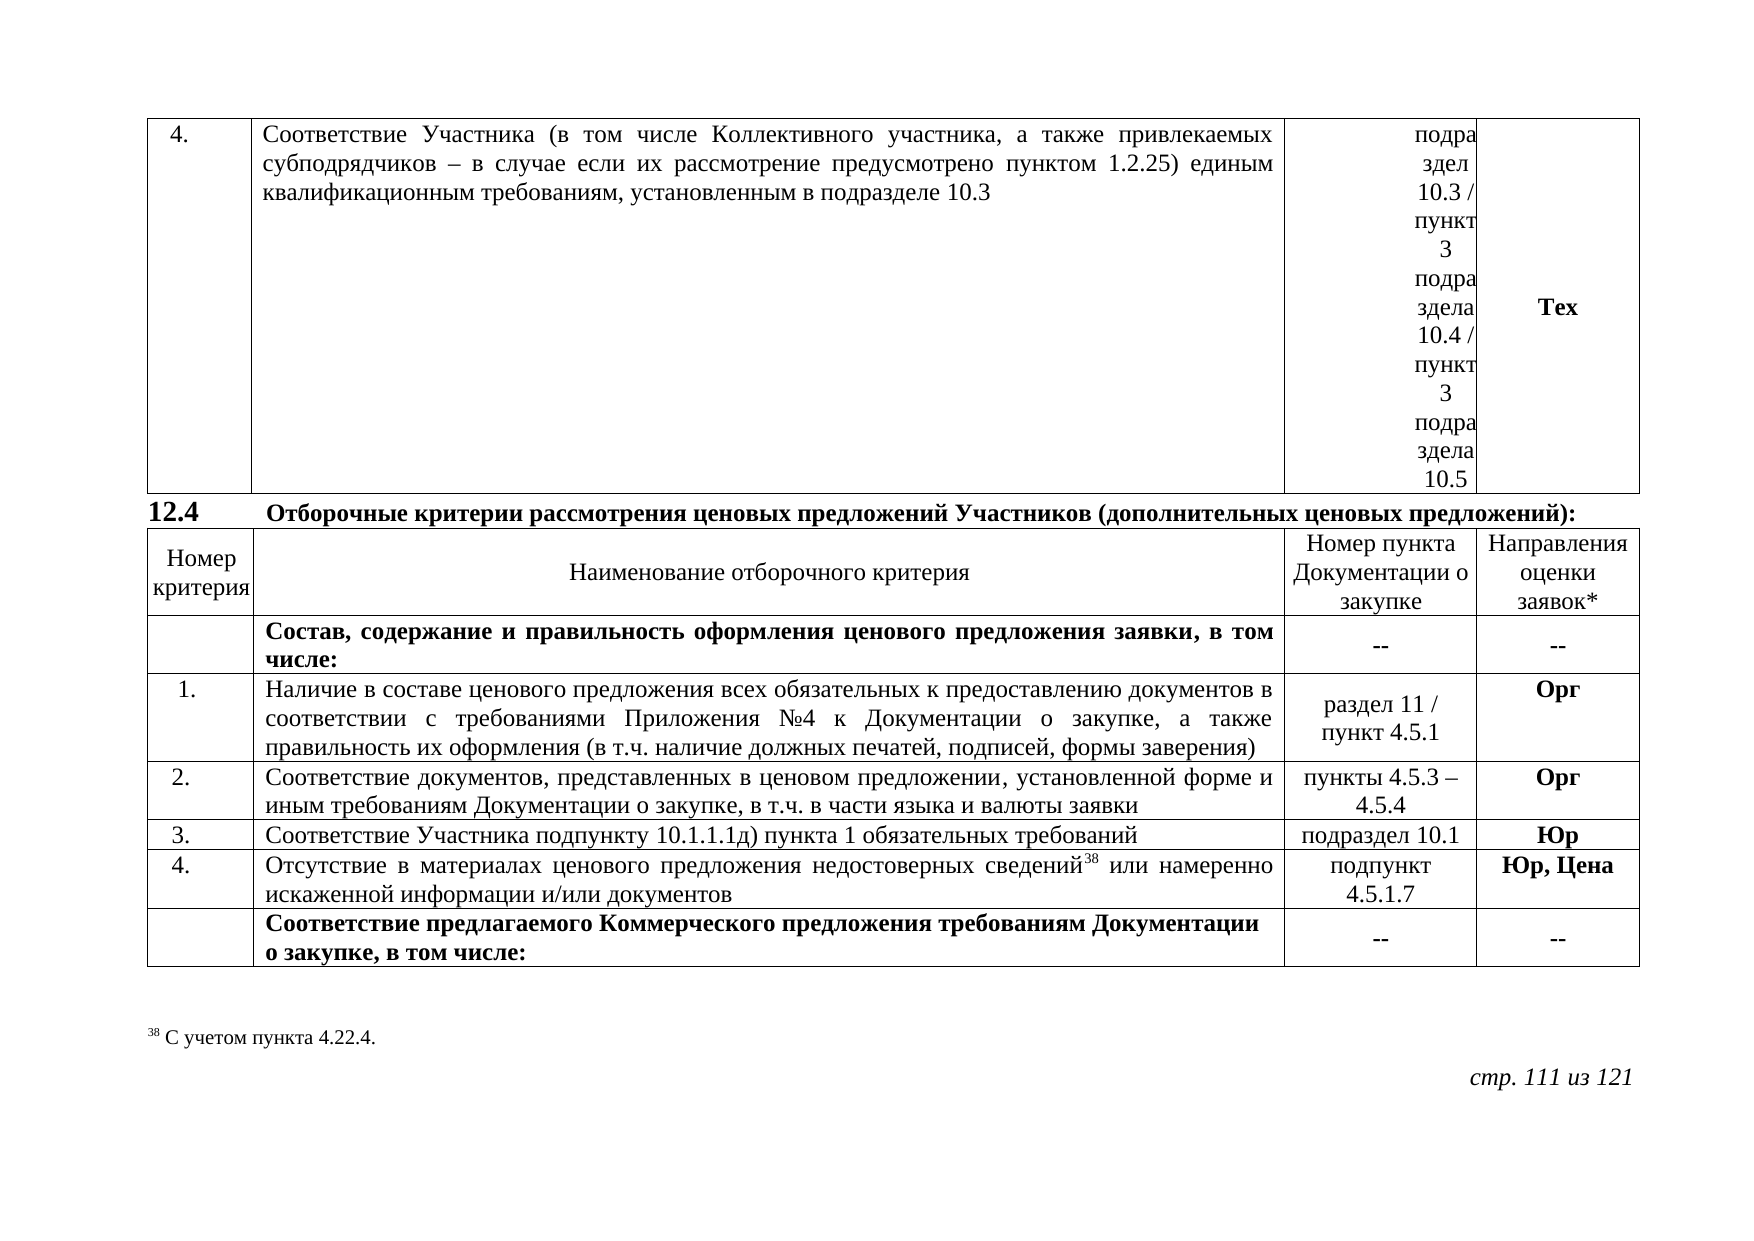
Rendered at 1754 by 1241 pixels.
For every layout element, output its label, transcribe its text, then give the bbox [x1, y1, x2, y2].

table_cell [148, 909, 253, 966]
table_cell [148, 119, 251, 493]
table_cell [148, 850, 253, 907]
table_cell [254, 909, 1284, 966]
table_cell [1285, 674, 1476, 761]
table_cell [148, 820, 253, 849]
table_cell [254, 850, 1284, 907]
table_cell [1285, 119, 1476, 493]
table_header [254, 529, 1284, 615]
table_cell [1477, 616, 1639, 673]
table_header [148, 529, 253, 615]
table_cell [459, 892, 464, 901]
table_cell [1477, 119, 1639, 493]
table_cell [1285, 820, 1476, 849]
subtitle Отборочные критерии рассмотрения ценовых предложений Участников (дополнительных ценовых предложений): [148, 494, 1636, 527]
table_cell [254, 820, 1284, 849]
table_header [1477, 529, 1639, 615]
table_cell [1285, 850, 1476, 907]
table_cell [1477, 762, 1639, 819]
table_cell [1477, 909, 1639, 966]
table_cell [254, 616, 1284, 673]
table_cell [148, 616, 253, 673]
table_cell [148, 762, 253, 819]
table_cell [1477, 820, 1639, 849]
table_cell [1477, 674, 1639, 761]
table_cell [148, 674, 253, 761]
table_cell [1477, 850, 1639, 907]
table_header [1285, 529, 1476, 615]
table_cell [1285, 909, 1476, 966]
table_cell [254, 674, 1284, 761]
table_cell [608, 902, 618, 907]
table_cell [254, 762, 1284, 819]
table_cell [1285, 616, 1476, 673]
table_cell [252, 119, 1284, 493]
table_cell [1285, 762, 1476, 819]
